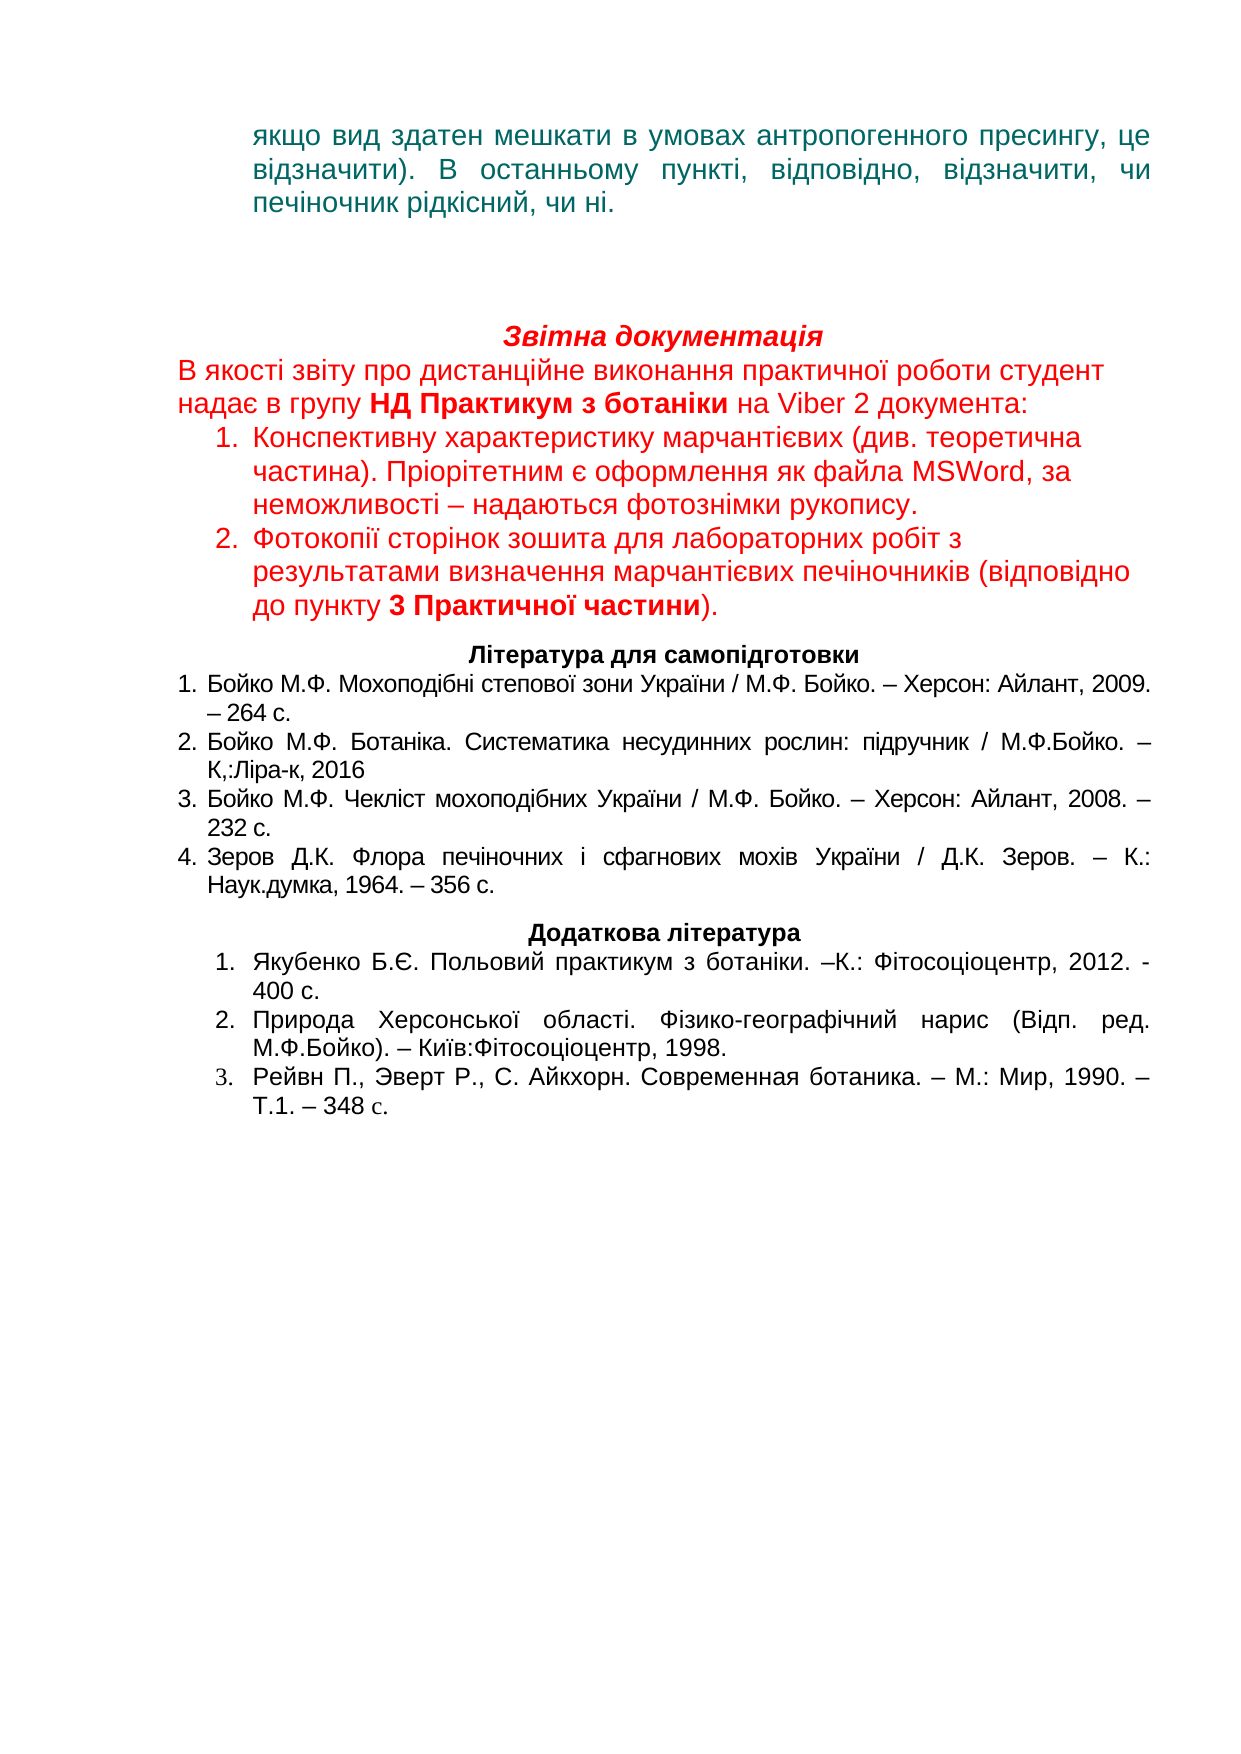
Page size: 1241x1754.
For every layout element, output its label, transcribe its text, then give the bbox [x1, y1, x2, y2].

list Фотокопії сторінок зошита для лабораторних робіт з результатами визначення марчантієвих печіночників (відповідно до пункту 3 Практичної частини). [215, 521, 1152, 621]
list Бойко М.Ф. Ботаніка. Систематика несудинних рослин: підручник / М.Ф.Бойко. – К,:Ліра-к, 2016 [177, 727, 1152, 784]
list Зеров Д.К. Флора печіночних і сфагнових мохів України / Д.К. Зеров. – К.: Наук.думка, 1964. – 356 с. [177, 842, 1152, 899]
list Бойко М.Ф. Мохоподібні степової зони України / М.Ф. Бойко. – Херсон: Айлант, 2009. – 264 с. [177, 669, 1152, 727]
list Рейвн П., Эверт Р., С. Айкхорн. Современная ботаника. – М.: Мир, 1990. – Т.1. – 348 с. [215, 1062, 1152, 1120]
text Додаткова література [177, 918, 1152, 947]
text В якості звіту про дистанційне виконання практичної роботи студент надає в групу НД Практикум з ботаніки на Viber 2 документа: [177, 353, 1152, 420]
list Конспективну характеристику марчантієвих (див. теоретична частина). Пріорітетним є оформлення як файла MSWord, за неможливості – надаються фотознімки рукопису. [215, 420, 1152, 521]
list Природа Херсонської області. Фізико-географічний нарис (Відп. ред. М.Ф.Бойко). – Київ:Фітосоціоцентр, 1998. [215, 1004, 1152, 1062]
text Література для самопідготовки [177, 640, 1152, 669]
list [215, 118, 1152, 219]
list Бойко М.Ф. Чекліст мохоподібних України / М.Ф. Бойко. – Херсон: Айлант, 2008. – 232 с. [177, 784, 1152, 842]
list Якубенко Б.Є. Польовий практикум з ботаніки. –К.: Фітосоціоцентр, 2012. -400 с. [215, 947, 1152, 1004]
text Звітна документація [177, 319, 1152, 353]
